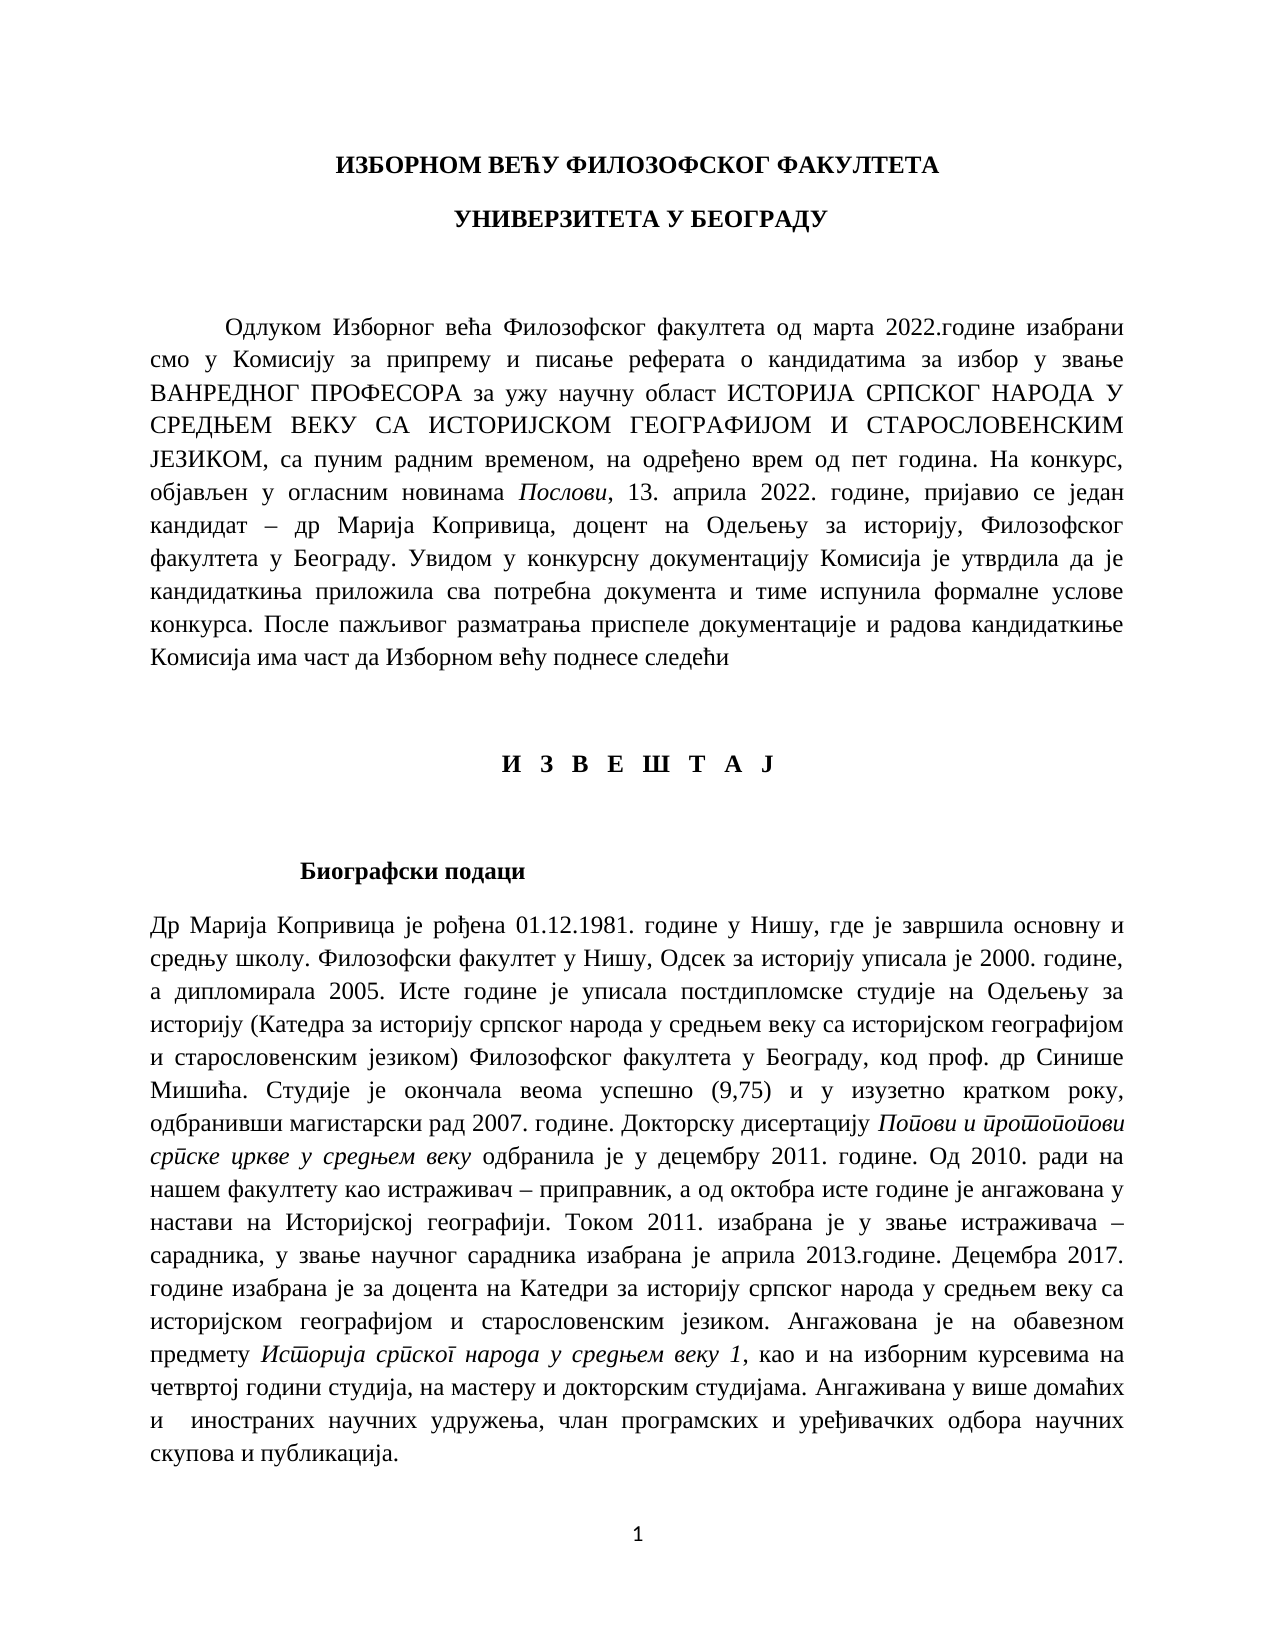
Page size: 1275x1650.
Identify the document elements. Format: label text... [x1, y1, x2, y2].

text ИЗБОРНОМ ВЕЋУ ФИЛОЗОФСКОГ ФАКУЛТЕТА [150, 150, 1125, 179]
text И З В Е Ш Т А Ј [150, 749, 1125, 777]
text Биографски подаци [150, 856, 1125, 885]
text Одлуком Изборног већа Филозофског факултета од марта 2022.године изабрани смо у Комисију за припрему и писање реферата о кандидатима за избор у звање ВАНРЕДНОГ ПРОФЕСОРА за ужу научну област ИСТОРИЈА СРПСКОГ НАРОДА У СРЕДЊЕМ ВЕКУ СА ИСТОРИЈСКОМ ГЕОГРАФИЈОМ И СТАРОСЛОВЕНСКИМ ЈЕЗИКОМ, са пуним радним временом, на одређено врем од пет година. На конкурс, објављен у огласним новинама Послови, 13. априла 2022. године, пријавио се један кандидат – др Марија Копривица, доцент на Одељењу за историју, Филозофског факултета у Београду. Увидом у конкурсну документацију Комисија је утврдила да је кандидаткиња приложила сва потребна документа и тиме испунила формалне услове конкурса. После пажљивог разматрања приспеле документације и радова кандидаткиње Комисија има част да Изборном већу поднесе следећи [150, 312, 1125, 671]
text УНИВЕРЗИТЕТА У БЕОГРАДУ [150, 204, 1125, 233]
text Др Марија Копривица је рођена 01.12.1981. године у Нишу, где је завршила основну и средњу школу. Филозофски факултет у Нишу, Одсек за историју уписала је 2000. године, а дипломирала 2005. Исте године је уписала постдипломске студије на Одељењу за историју (Катедра за историју српског народа у средњем веку са историјском географијом и старословенским језиком) Филозофског факултета у Београду, код проф. др Синише Мишића. Студије је окончала веома успешно (9,75) и у изузетно кратком року, одбранивши магистарски рад 2007. године. Докторску дисертацију Попови и протопопови српске цркве у средњем веку одбранила је у децембру 2011. године. Од 2010. ради на нашем факултету као истраживач – приправник, а од октобра исте године је ангажована у настави на Историјској географији. Током 2011. изабрана је у звање истраживача – сарадника, у звање научног сарадника изабрана је априла 2013.године. Децембра 2017. године изабрана је за доцента на Катедри за историју српског народа у средњем веку са историјском географијом и старословенским језиком. Ангажована је на обавезном предмету Историја српског народа у средњем веку 1, као и на изборним курсевима на четвртој години студија, на мастеру и докторским студијама. Ангаживана у више домаћих и иностраних научних удружења, члан програмских и уређивачких одбора научних скупова и публикација. [150, 910, 1125, 1467]
